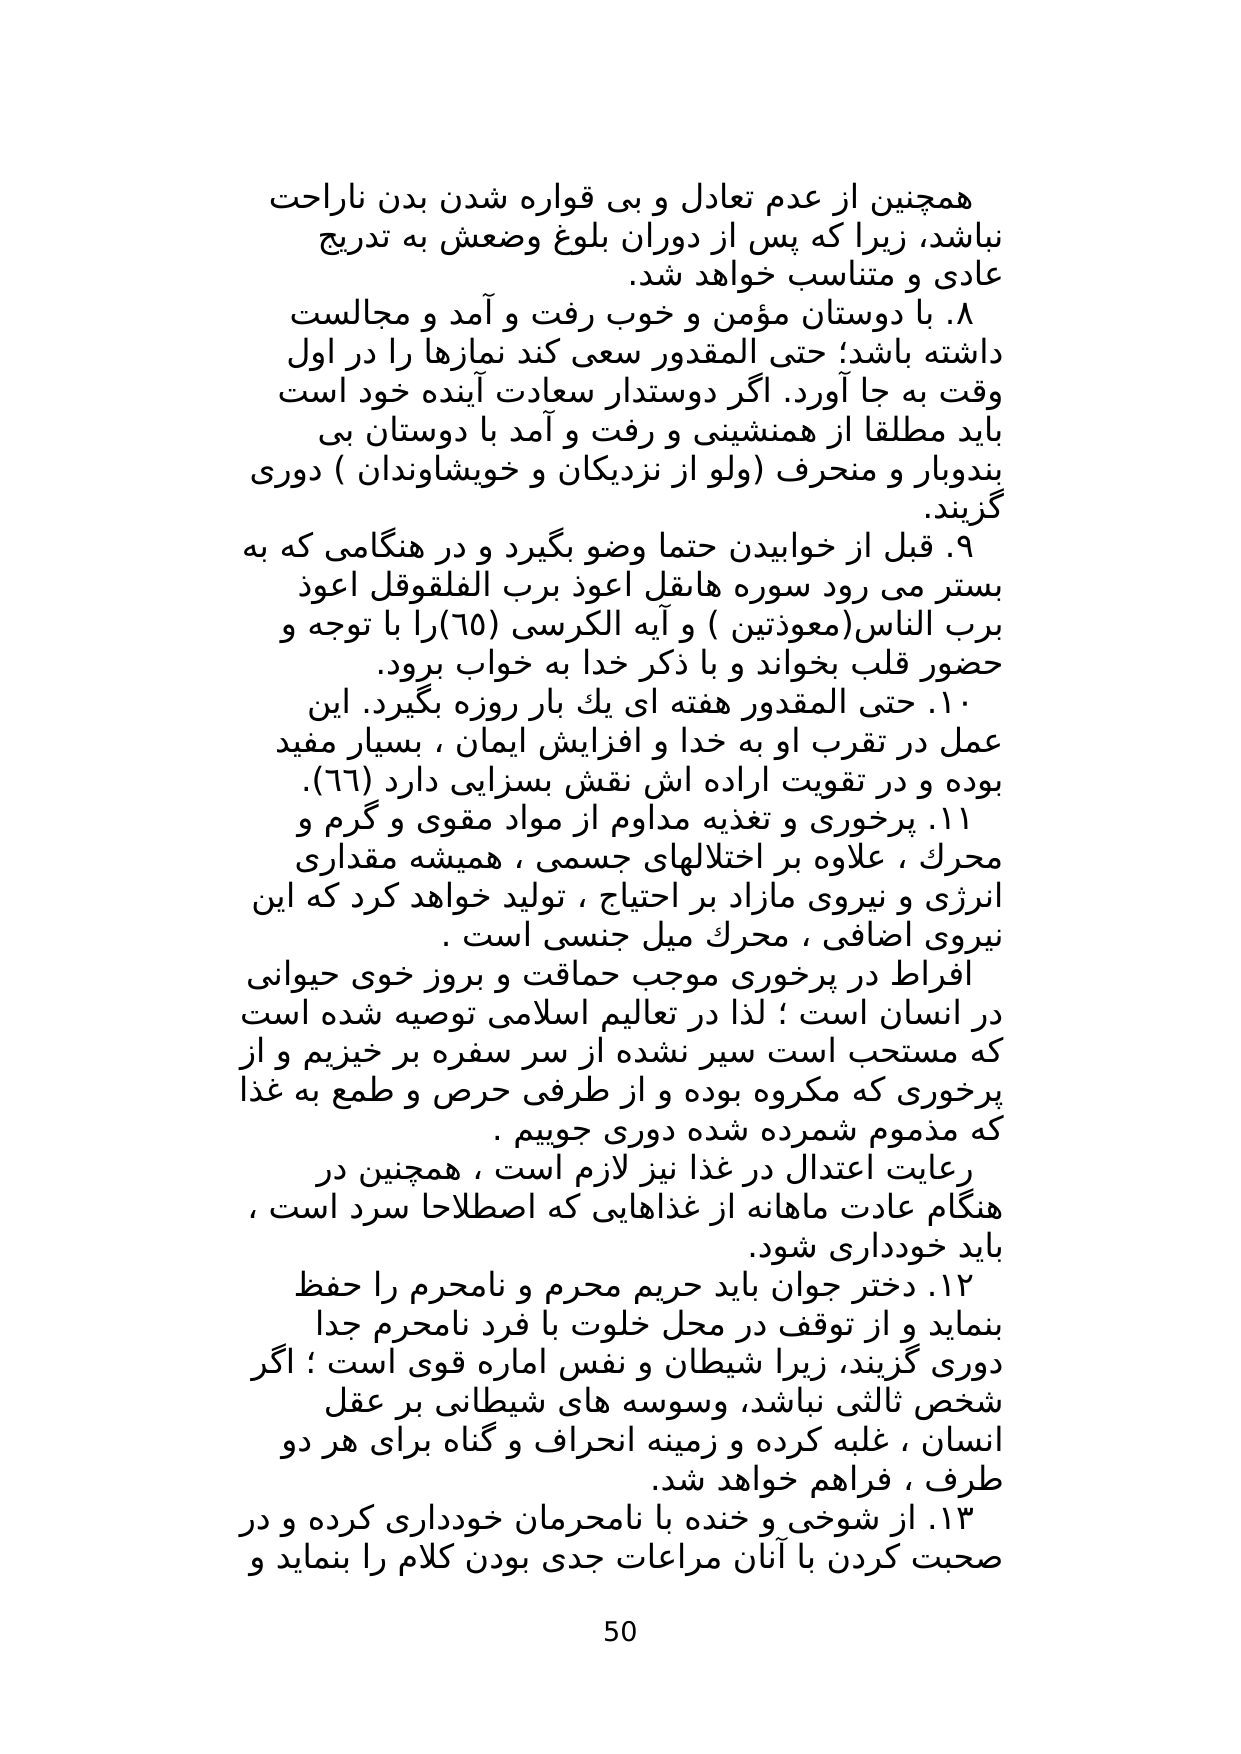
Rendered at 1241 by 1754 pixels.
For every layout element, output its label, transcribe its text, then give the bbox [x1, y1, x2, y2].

text ١٠. حتى المقدور هفته اى يك بار روزه بگيرد. اين عمل در تقرب او به خدا و افزايش ايمان ، بسيار مفيد بوده و در تقويت اراده اش نقش بسزايى دارد (٦٦). [236, 682, 1004, 799]
text ٨. با دوستان مؤمن و خوب رفت و آمد و مجالست داشته باشد؛ حتى المقدور سعى كند نمازها را در اول وقت به جا آورد. اگر دوستدار سعادت آينده خود است بايد مطلقا از همنشينى و رفت و آمد با دوستان بى بندوبار و منحرف (ولو از نزديكان و خويشاوندان ) دورى گزيند. [236, 294, 1004, 527]
text ١١. پرخورى و تغذيه مداوم از مواد مقوى و گرم و محرك ، علاوه بر اختلالهاى جسمى ، هميشه مقدارى انرژى و نيروى مازاد بر احتياج ، توليد خواهد كرد كه اين نيروى اضافى ، محرك ميل جنسى است . [236, 799, 1004, 954]
text ١٢. دختر جوان بايد حريم محرم و نامحرم را حفظ بنمايد و از توقف در محل خلوت با فرد نامحرم جدا دورى گزيند، زيرا شيطان و نفس اماره قوى است ؛ اگر شخص ثالثى نباشد، وسوسه هاى شيطانى بر عقل انسان ، غلبه كرده و زمينه انحراف و گناه براى هر دو طرف ، فراهم خواهد شد. [236, 1265, 1004, 1498]
text ٩. قبل از خوابيدن حتما وضو بگيرد و در هنگامى كه به بستر مى رود سوره هاىقل اعوذ برب الفلقوقل اعوذ برب الناس(معوذتين ) و آيه الكرسى (٦٥)را با توجه و حضور قلب بخواند و با ذكر خدا به خواب برود. [236, 527, 1004, 682]
text افراط در پرخورى موجب حماقت و بروز خوى حيوانى در انسان است ؛ لذا در تعاليم اسلامى توصيه شده است كه مستحب است سير نشده از سر سفره بر خيزيم و از پرخورى كه مكروه بوده و از طرفى حرص و طمع به غذا كه مذموم شمرده شده دورى جوييم . [236, 954, 1004, 1148]
text همچنين از عدم تعادل و بى قواره شدن بدن ناراحت نباشد، زيرا كه پس از دوران بلوغ وضعش به تدريج عادى و متناسب خواهد شد. [236, 177, 1004, 294]
text رعايت اعتدال در غذا نيز لازم است ، همچنين در هنگام عادت ماهانه از غذاهايى كه اصطلاحا سرد است ، بايد خوددارى شود. [236, 1148, 1004, 1265]
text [236, 1498, 1004, 1576]
